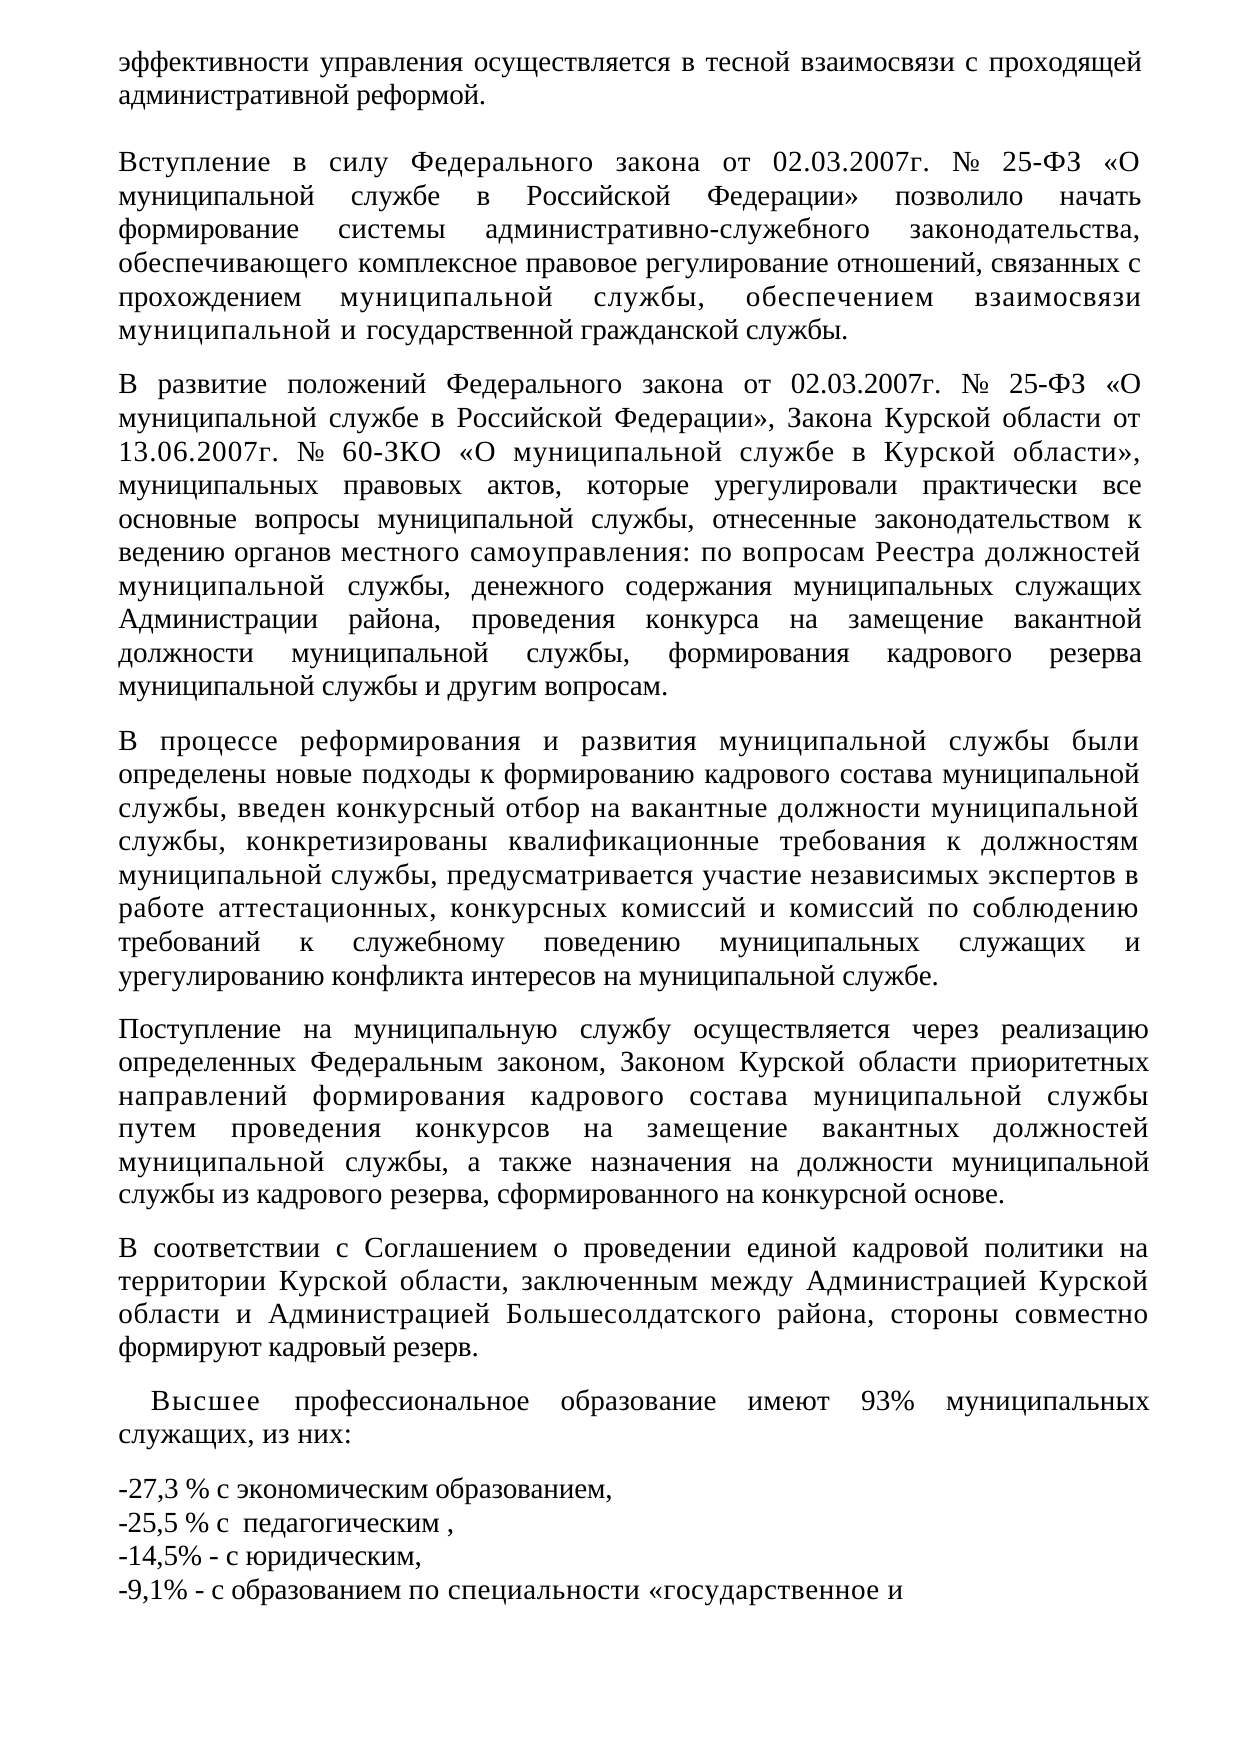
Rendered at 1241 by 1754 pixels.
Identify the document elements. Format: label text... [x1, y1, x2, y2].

text Высшее профессиональное образование имеют 93% муниципальных служащих, из них: [118, 1384, 1151, 1450]
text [118, 44, 1143, 111]
text Вступление в силу Федерального закона от 02.03.2007г. № 25-ФЗ «О муниципальной службе в Российской Федерации» позволило начать формирование системы административно-служебного законодательства, обеспечивающего комплексное правовое регулирование отношений, связанных с прохождением муниципальной службы, обеспечением взаимосвязи муниципальной и государственной гражданской службы. [118, 145, 1142, 346]
text В соответствии с Соглашением о проведении единой кадровой политики на территории Курской области, заключенным между Администрацией Курской области и Администрацией Большесолдатского района, стороны совместно формируют кадровый резерв. [118, 1231, 1150, 1363]
text -9,1% - с образованием по специальности «государственное и [118, 1572, 1151, 1605]
text -25,5 % с педагогическим , [118, 1505, 1151, 1538]
text В процессе реформирования и развития муниципальной службы были определены новые подходы к формированию кадрового состава муниципальной службы, введен конкурсный отбор на вакантные должности муниципальной службы, конкретизированы квалификационные требования к должностям муниципальной службы, предусматривается участие независимых экспертов в работе аттестационных, конкурсных комиссий и комиссий по соблюдению требований к служебному поведению муниципальных служащих и урегулированию конфликта интересов на муниципальной службе. [118, 723, 1141, 992]
text Поступление на муниципальную службу осуществляется через реализацию определенных Федеральным законом, Законом Курской области приоритетных направлений формирования кадрового состава муниципальной службы путем проведения конкурсов на замещение вакантных должностей муниципальной службы, а также назначения на должности муниципальной службы из кадрового резерва, сформированного на конкурсной основе. [118, 1012, 1150, 1211]
text -14,5% - с юридическим, [118, 1538, 1151, 1572]
text В развитие положений Федерального закона от 02.03.2007г. № 25-ФЗ «О муниципальной службе в Российской Федерации», Закона Курской области от 13.06.2007г. № 60-ЗКО «О муниципальной службе в Курской области», муниципальных правовых актов, которые урегулировали практически все основные вопросы муниципальной службы, отнесенные законодательством к ведению органов местного самоуправления: по вопросам Реестра должностей муниципальной службы, денежного содержания муниципальных служащих Администрации района, проведения конкурса на замещение вакантной должности муниципальной службы, формирования кадрового резерва муниципальной службы и другим вопросам. [118, 367, 1142, 702]
text -27,3 % с экономическим образованием, [118, 1471, 1151, 1505]
